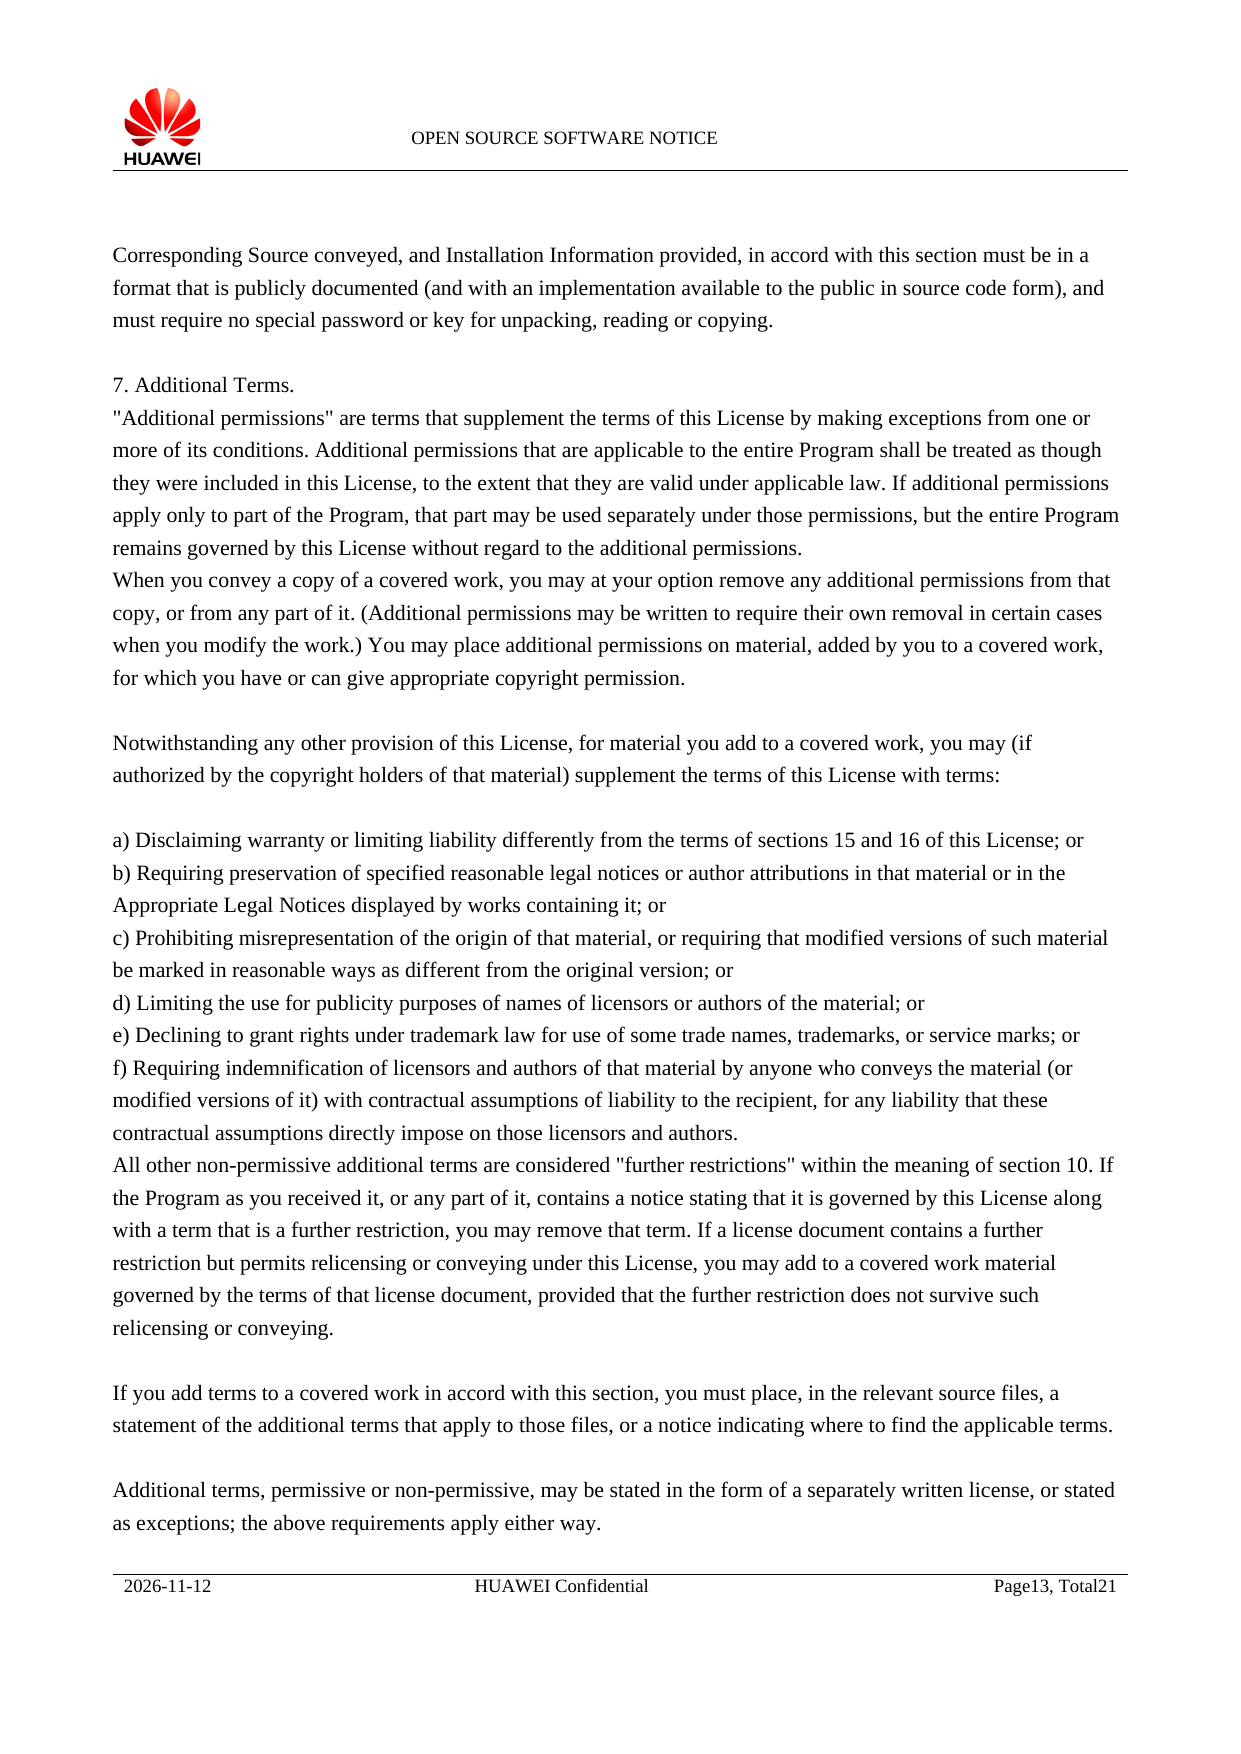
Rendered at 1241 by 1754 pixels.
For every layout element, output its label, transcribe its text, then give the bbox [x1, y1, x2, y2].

text Notwithstanding any other provision of this License, for material you add to a covered work, you may (if authorized by the copyright holders of that material) supplement the terms of this License with terms: [112, 726, 1128, 791]
text a) Disclaiming warranty or limiting liability differently from the terms of sections 15 and 16 of this License; or [112, 824, 1128, 856]
text Corresponding Source conveyed, and Installation Information provided, in accord with this section must be in a format that is publicly documented (and with an implementation available to the public in source code form), and must require no special password or key for unpacking, reading or copying. [112, 239, 1128, 336]
text When you convey a copy of a covered work, you may at your option remove any additional permissions from that copy, or from any part of it. (Additional permissions may be written to require their own removal in certain cases when you modify the work.) You may place additional permissions on material, added by you to a covered work, for which you have or can give appropriate copyright permission. [112, 564, 1128, 694]
text c) Prohibiting misrepresentation of the origin of that material, or requiring that modified versions of such material be marked in reasonable ways as different from the original version; or [112, 921, 1128, 986]
text d) Limiting the use for publicity purposes of names of licensors or authors of the material; or [112, 986, 1128, 1019]
text e) Declining to grant rights under trademark law for use of some trade names, trademarks, or service marks; or [112, 1019, 1128, 1051]
text b) Requiring preservation of specified reasonable legal notices or author attributions in that material or in the Appropriate Legal Notices displayed by works containing it; or [112, 856, 1128, 921]
text If you add terms to a covered work in accord with this section, you must place, in the relevant source files, a statement of the additional terms that apply to those files, or a notice indicating where to find the applicable terms. [112, 1376, 1128, 1441]
picture [124, 88, 201, 165]
text All other non-permissive additional terms are considered "further restrictions" within the meaning of section 10. If the Program as you received it, or any part of it, contains a notice stating that it is governed by this License along with a term that is a further restriction, you may remove that term. If a license document contains a further restriction but permits relicensing or conveying under this License, you may add to a covered work material governed by the terms of that license document, provided that the further restriction does not survive such relicensing or conveying. [112, 1149, 1128, 1344]
text f) Requiring indemnification of licensors and authors of that material by anyone who conveys the material (or modified versions of it) with contractual assumptions of liability to the recipient, for any liability that these contractual assumptions directly impose on those licensors and authors. [112, 1051, 1128, 1149]
text Additional terms, permissive or non-permissive, may be stated in the form of a separately written license, or stated as exceptions; the above requirements apply either way. [112, 1474, 1128, 1539]
text "Additional permissions" are terms that supplement the terms of this License by making exceptions from one or more of its conditions. Additional permissions that are applicable to the entire Program shall be treated as though they were included in this License, to the extent that they are valid under applicable law. If additional permissions apply only to part of the Program, that part may be used separately under those permissions, but the entire Program remains governed by this License without regard to the additional permissions. [112, 401, 1128, 564]
text 7. Additional Terms. [112, 369, 1128, 401]
